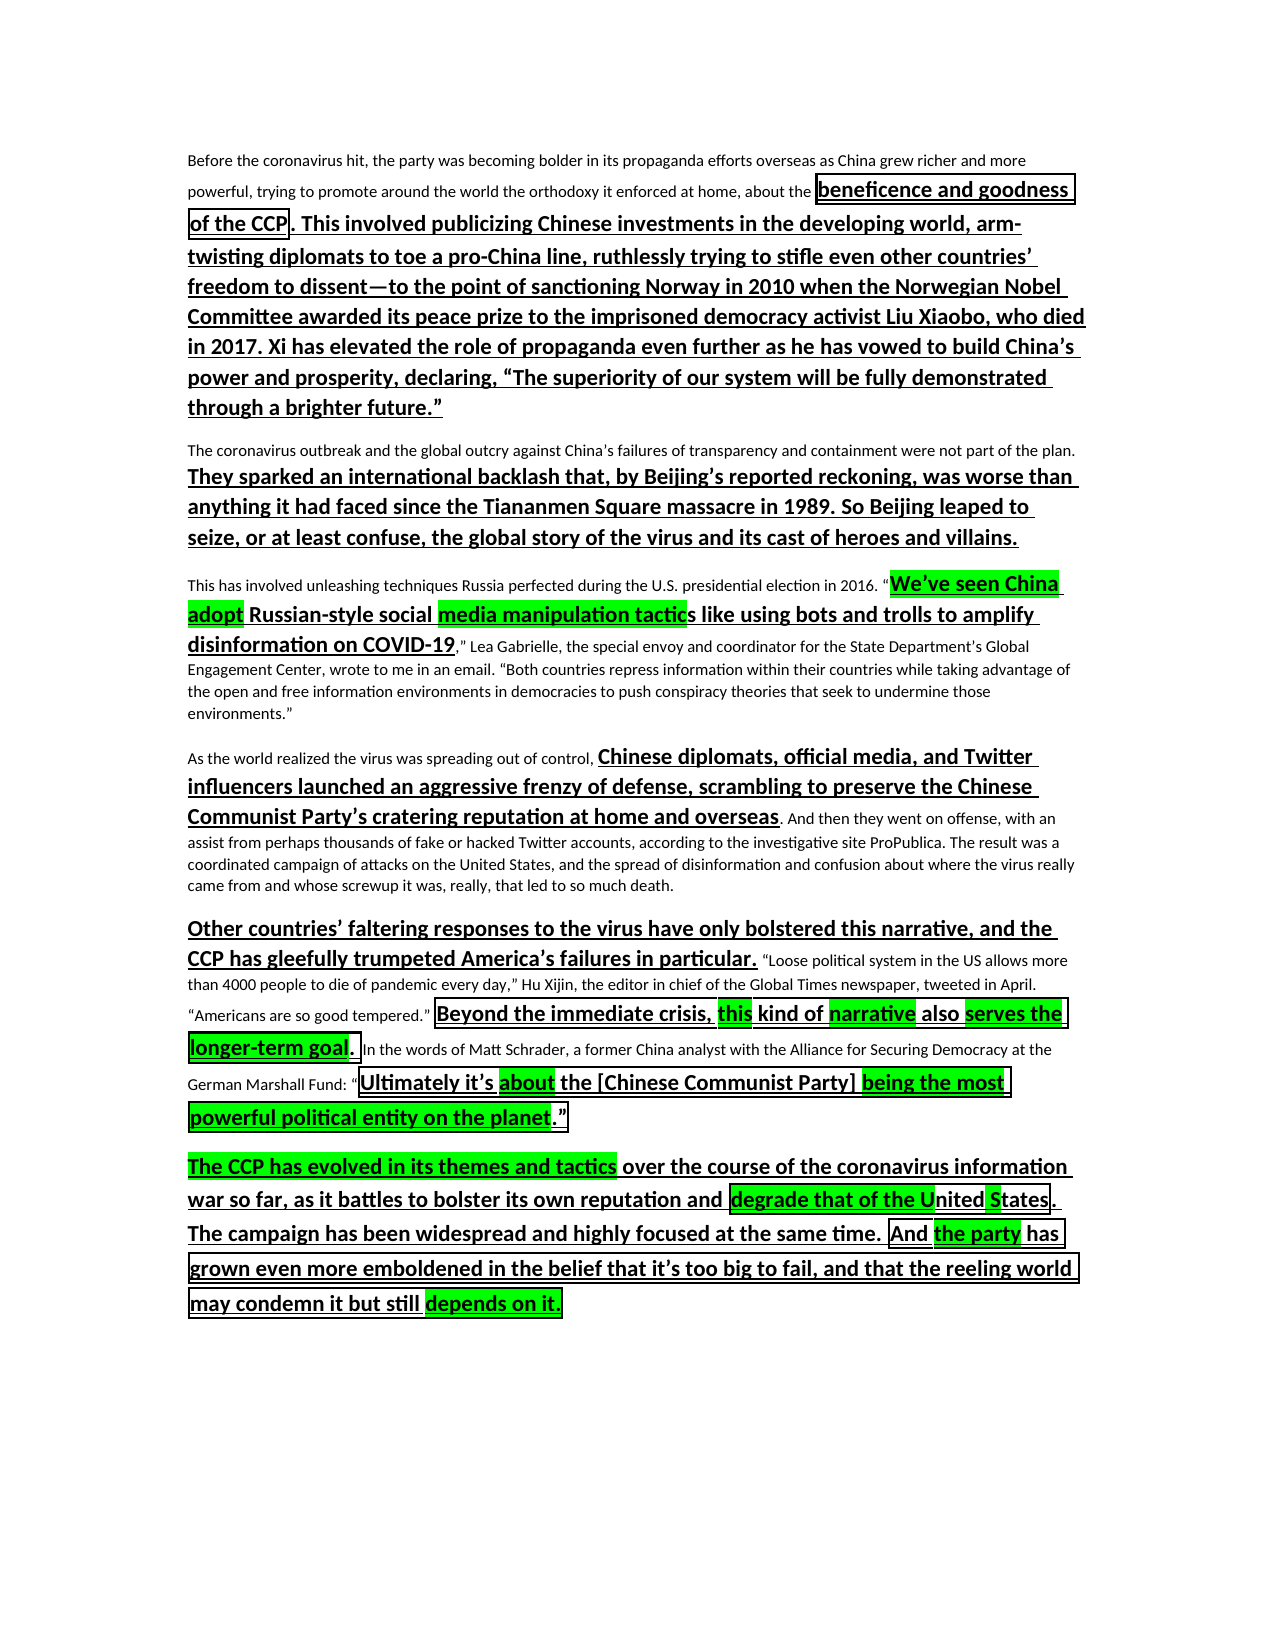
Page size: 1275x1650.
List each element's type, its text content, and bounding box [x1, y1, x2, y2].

text Before the coronavirus hit, the party was becoming bolder in its propaganda efforts overseas as China grew richer and more powerful, trying to promote around the world the orthodoxy it enforced at home, about the beneficence and goodness of the CCP. This involved publicizing Chinese investments in the developing world, arm-twisting diplomats to toe a pro-China line, ruthlessly trying to stifle even other countries’ freedom to dissent—to the point of sanctioning Norway in 2010 when the Norwegian Nobel Committee awarded its peace prize to the imprisoned democracy activist Liu Xiaobo, who died in 2017. Xi has elevated the role of propaganda even further as he has vowed to build China’s power and prosperity, declaring, “The superiority of our system will be fully demonstrated through a brighter future.” [187, 150, 1087, 421]
text As the world realized the virus was spreading out of control, Chinese diplomats, official media, and Twitter influencers launched an aggressive frenzy of defense, scrambling to preserve the Chinese Communist Party’s cratering reputation at home and overseas. And then they went on offense, with an assist from perhaps thousands of fake or hacked Twitter accounts, according to the investigative site ProPublica. The result was a coordinated campaign of attacks on the United States, and the spread of disinformation and confusion about where the virus really came from and whose screwup it was, really, that led to so much death. [187, 742, 1087, 896]
text This has involved unleashing techniques Russia perfected during the U.S. presidential election in 2016. “We’ve seen China adopt Russian-style social media manipulation tactics like using bots and trolls to amplify disinformation on COVID-19,” Lea Gabrielle, the special envoy and coordinator for the State Department’s Global Engagement Center, wrote to me in an email. “Both countries repress information within their countries while taking advantage of the open and free information environments in democracies to push conspiracy theories that seek to undermine those environments.” [187, 569, 1087, 724]
text The CCP has evolved in its themes and tactics over the course of the coronavirus information war so far, as it battles to bolster its own reputation and degrade that of the United States. The campaign has been widespread and highly focused at the same time. And the party has grown even more emboldened in the belief that it’s too big to fail, and that the reeling world may condemn it but still depends on it. [187, 1152, 1087, 1319]
text The coronavirus outbreak and the global outcry against China’s failures of transparency and containment were not part of the plan. They sparked an international backlash that, by Beijing’s reported reckoning, was worse than anything it had faced since the Tiananmen Square massacre in 1989. So Beijing leaped to seize, or at least confuse, the global story of the virus and its cast of heroes and villains. [187, 440, 1087, 551]
text Other countries’ faltering responses to the virus have only bolstered this narrative, and the CCP has gleefully trumpeted America’s failures in particular. “Loose political system in the US allows more than 4000 people to die of pandemic every day,” Hu Xijin, the editor in chief of the Global Times newspaper, tweeted in April. “Americans are so good tempered.” Beyond the immediate crisis, this kind of narrative also serves the longer-term goal. In the words of Matt Schrader, a former China analyst with the Alliance for Securing Democracy at the German Marshall Fund: “Ultimately it’s about the [Chinese Communist Party] being the most powerful political entity on the planet.” [187, 914, 1087, 1133]
